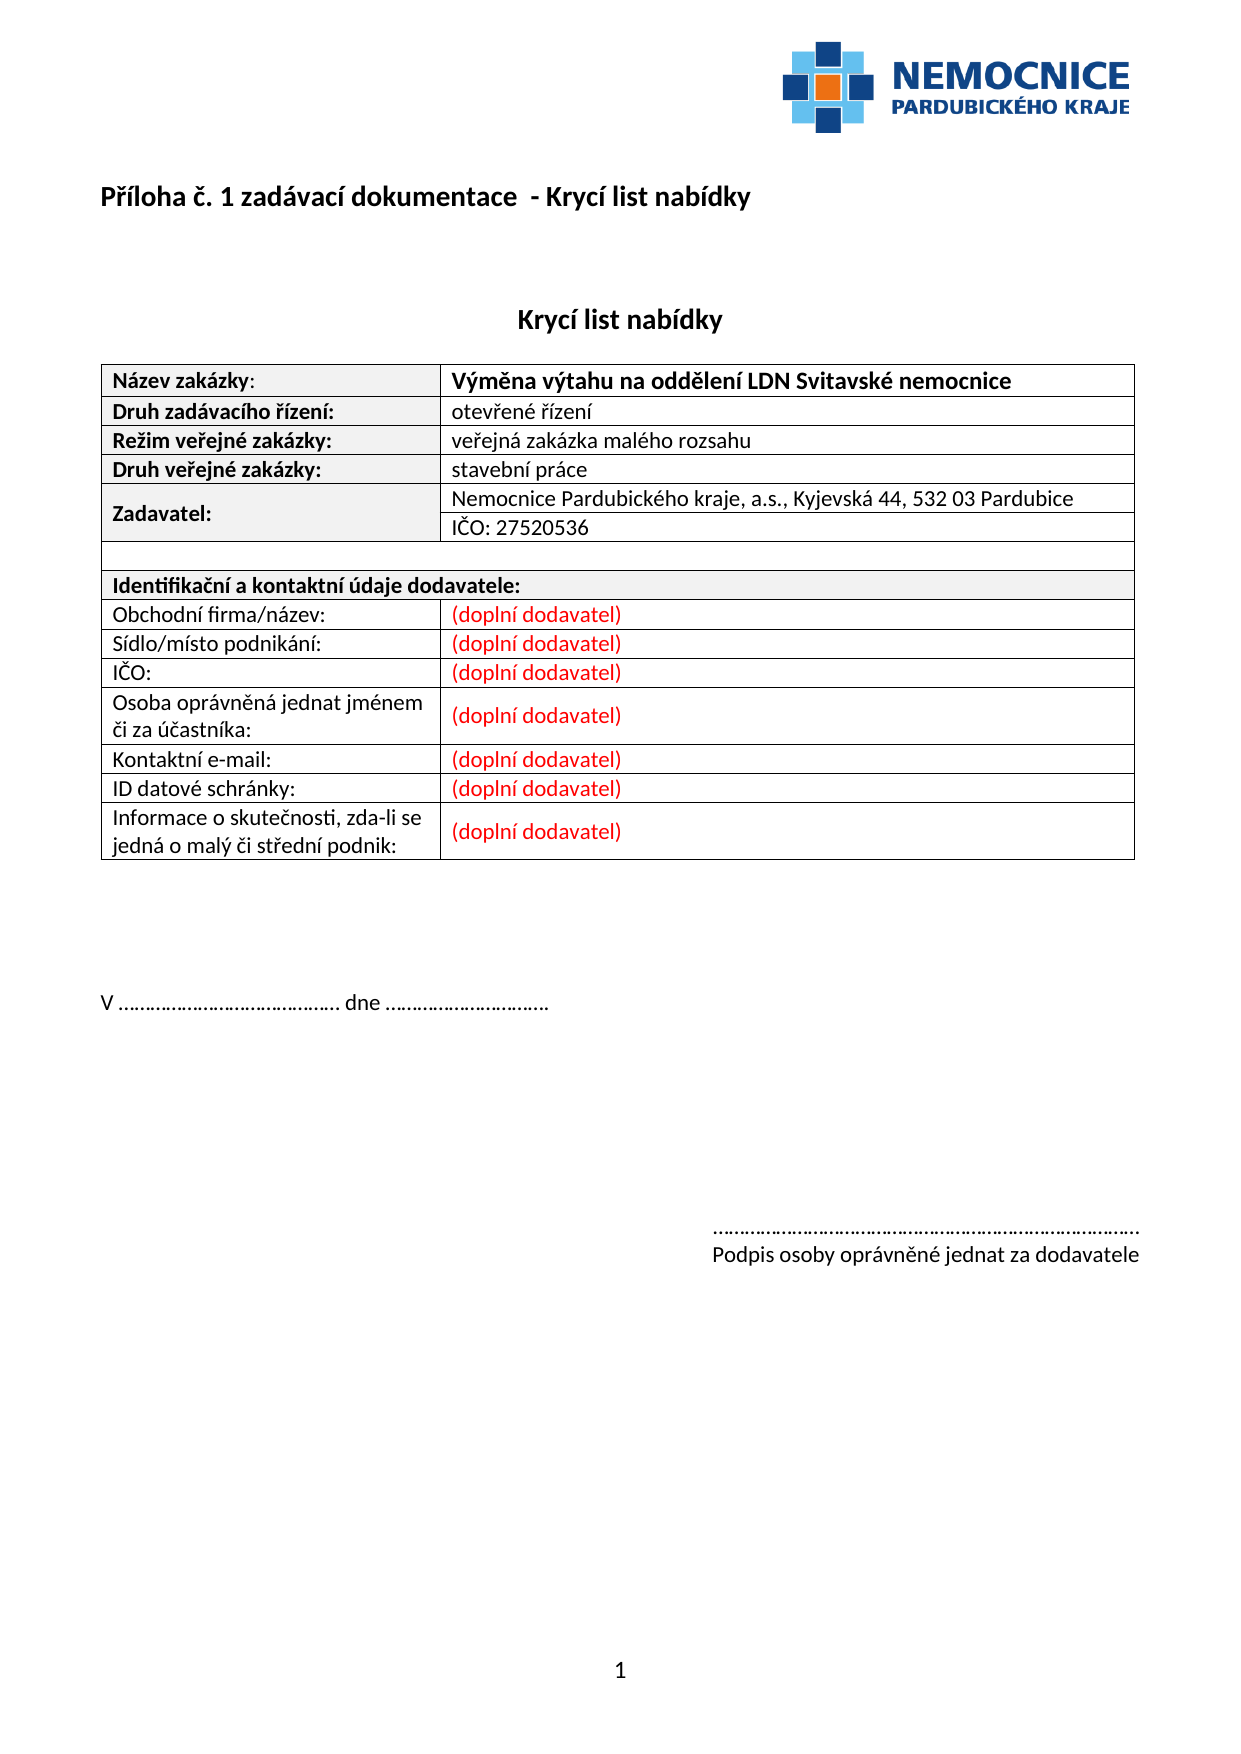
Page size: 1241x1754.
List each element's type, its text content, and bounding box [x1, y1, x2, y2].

table_cell IČO: [102, 659, 440, 687]
picture [781, 40, 1129, 134]
table_cell Informace o skutečnosti, zda-li se jedná o malý či střední podnik: [102, 803, 440, 859]
table_cell (doplní dodavatel) [441, 774, 1134, 802]
table_cell (doplní dodavatel) [441, 688, 1134, 744]
table_cell IČO: 27520536 [441, 513, 1134, 541]
table_cell Druh veřejné zakázky: [102, 455, 440, 483]
table_cell [102, 542, 1134, 570]
table_cell Zadavatel: [102, 484, 440, 541]
table_cell (doplní dodavatel) [441, 803, 1134, 859]
table_cell Identifikační a kontaktní údaje dodavatele: [102, 571, 1134, 599]
table_cell Nemocnice Pardubického kraje, a.s., Kyjevská 44, 532 03 Pardubice [441, 484, 1134, 512]
table_cell Osoba oprávněná jednat jménem či za účastníka: [102, 688, 440, 744]
table_cell veřejná zakázka malého rozsahu [441, 426, 1134, 454]
table_cell Režim veřejné zakázky: [102, 426, 440, 454]
table_cell ID datové schránky: [102, 774, 440, 802]
text V …………………………………… dne …………………………. [100, 988, 1140, 1016]
table_cell otevřené řízení [441, 397, 1134, 425]
table_header Název zakázky: [102, 365, 440, 396]
table_cell (doplní dodavatel) [441, 745, 1134, 773]
table_cell Sídlo/místo podnikání: [102, 630, 440, 657]
table_cell Obchodní firma/název: [102, 600, 440, 628]
table_cell (doplní dodavatel) [441, 630, 1134, 657]
table_cell stavební práce [441, 455, 1134, 483]
table_cell Druh zadávacího řízení: [102, 397, 440, 425]
text Krycí list nabídky [100, 301, 1140, 336]
table_header Výměna výtahu na oddělení LDN Svitavské nemocnice [441, 365, 1134, 396]
table_cell (doplní dodavatel) [441, 600, 1134, 628]
table_cell (doplní dodavatel) [441, 659, 1134, 687]
table_cell Kontaktní e-mail: [102, 745, 440, 773]
text Příloha č. 1 zadávací dokumentace - Krycí list nabídky [100, 178, 1140, 214]
text Podpis osoby oprávněné jednat za dodavatele [100, 1240, 1140, 1268]
text ……………………………………………………………………… [100, 1212, 1140, 1240]
